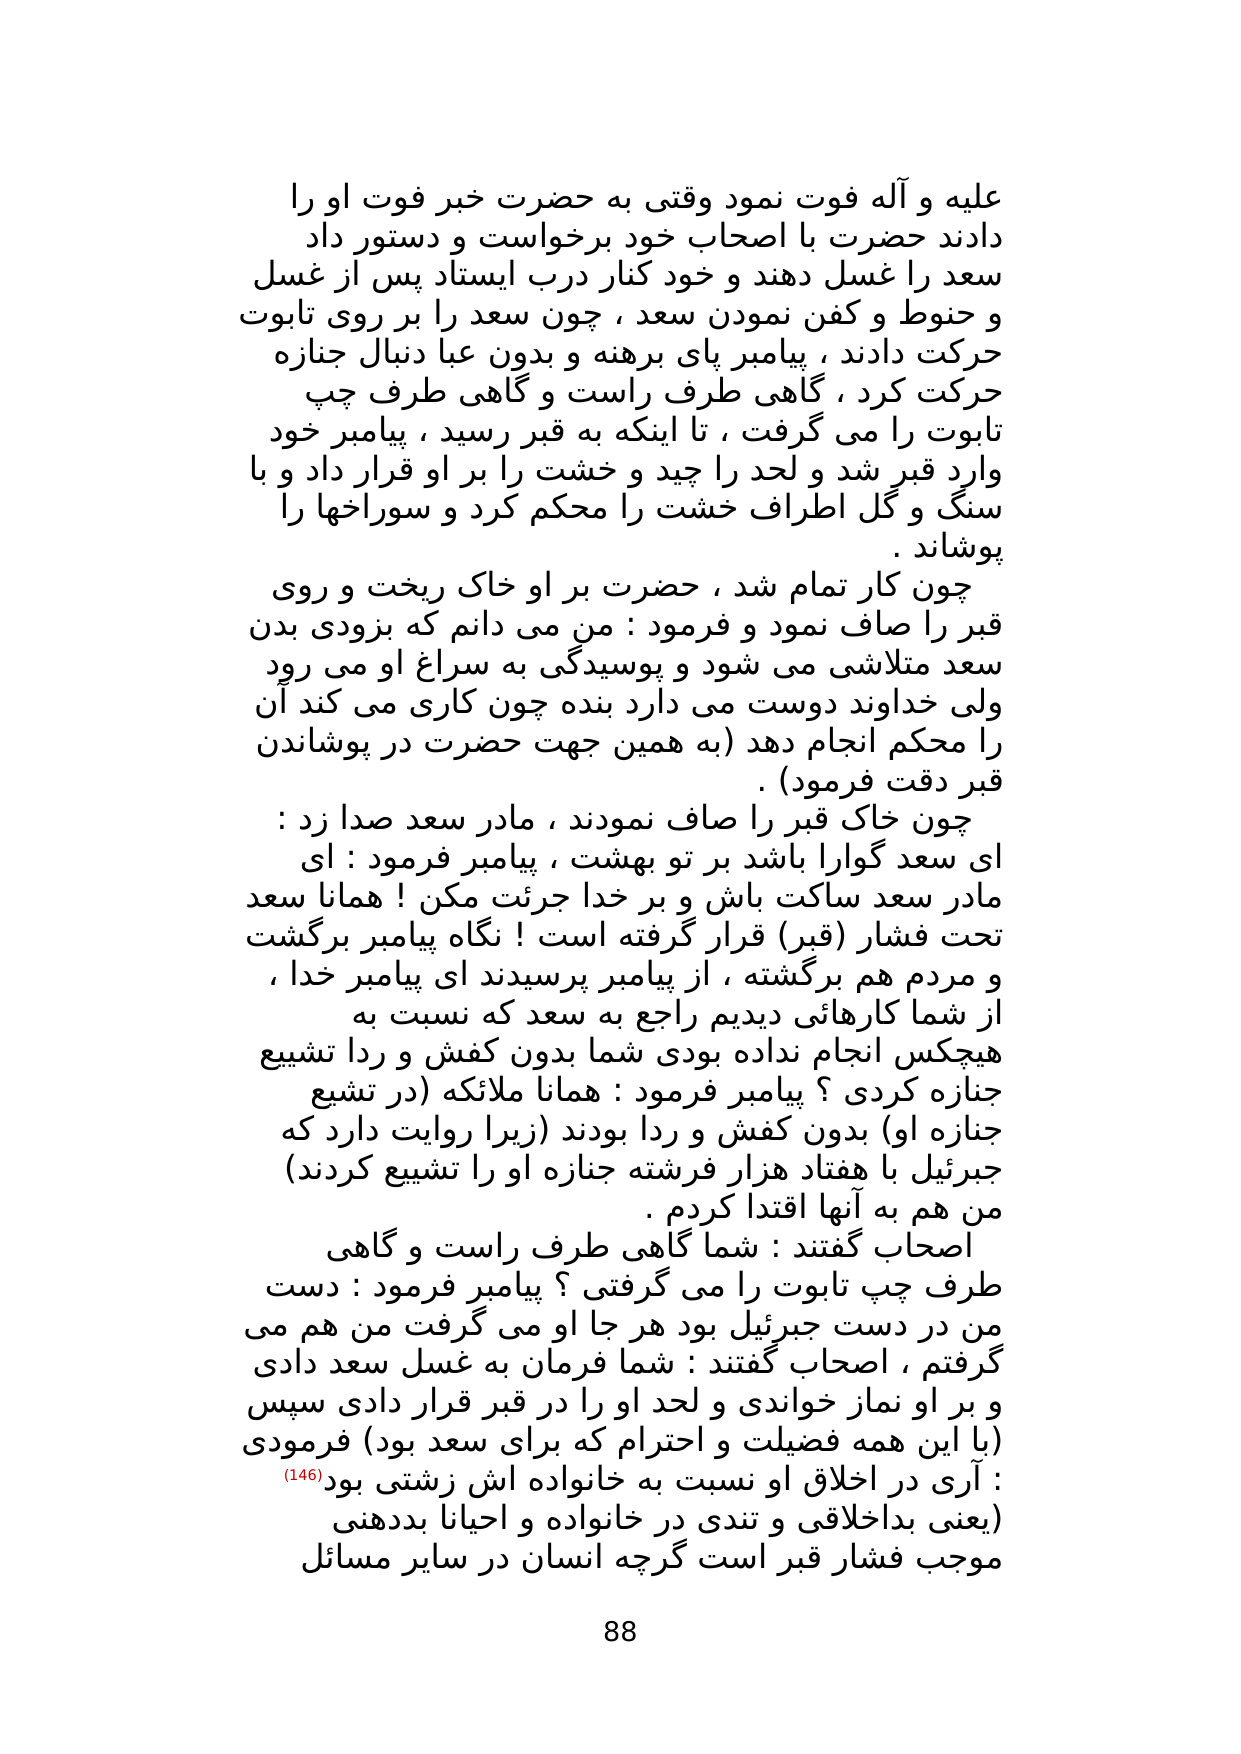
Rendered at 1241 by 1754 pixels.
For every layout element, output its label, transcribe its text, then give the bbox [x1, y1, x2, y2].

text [236, 177, 1004, 566]
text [236, 1226, 1004, 1576]
text چون خاک قبر را صاف نمودند ، مادر سعد صدا زد : ای سعد گوارا باشد بر تو بهشت ، پیامبر فرمود : ای مادر سعد ساکت باش و بر خدا جرئت مکن ! همانا سعد تحت فشار (قبر) قرار گرفته است ! نگاه پیامبر برگشت و مردم هم برگشته ، از پیامبر پرسیدند ای پیامبر خدا ، از شما کارهائی دیدیم راجع به سعد که نسبت به هیچکس انجام نداده بودی شما بدون کفش و ردا تشییع جنازه کردی ؟ پیامبر فرمود : همانا ملائکه (در تشیع جنازه او) بدون کفش و ردا بودند (زیرا روایت دارد که جبرئیل با هفتاد هزار فرشته جنازه او را تشییع کردند) من هم به آنها اقتدا کردم . [236, 799, 1004, 1226]
text چون کار تمام شد ، حضرت بر او خاک ریخت و روی قبر را صاف نمود و فرمود : من می دانم که بزودی بدن سعد متلاشی می شود و پوسیدگی به سراغ او می رود ولی خداوند دوست می دارد بنده چون کاری می کند آن را محکم انجام دهد (به همین جهت حضرت در پوشاندن قبر دقت فرمود) . [236, 566, 1004, 799]
